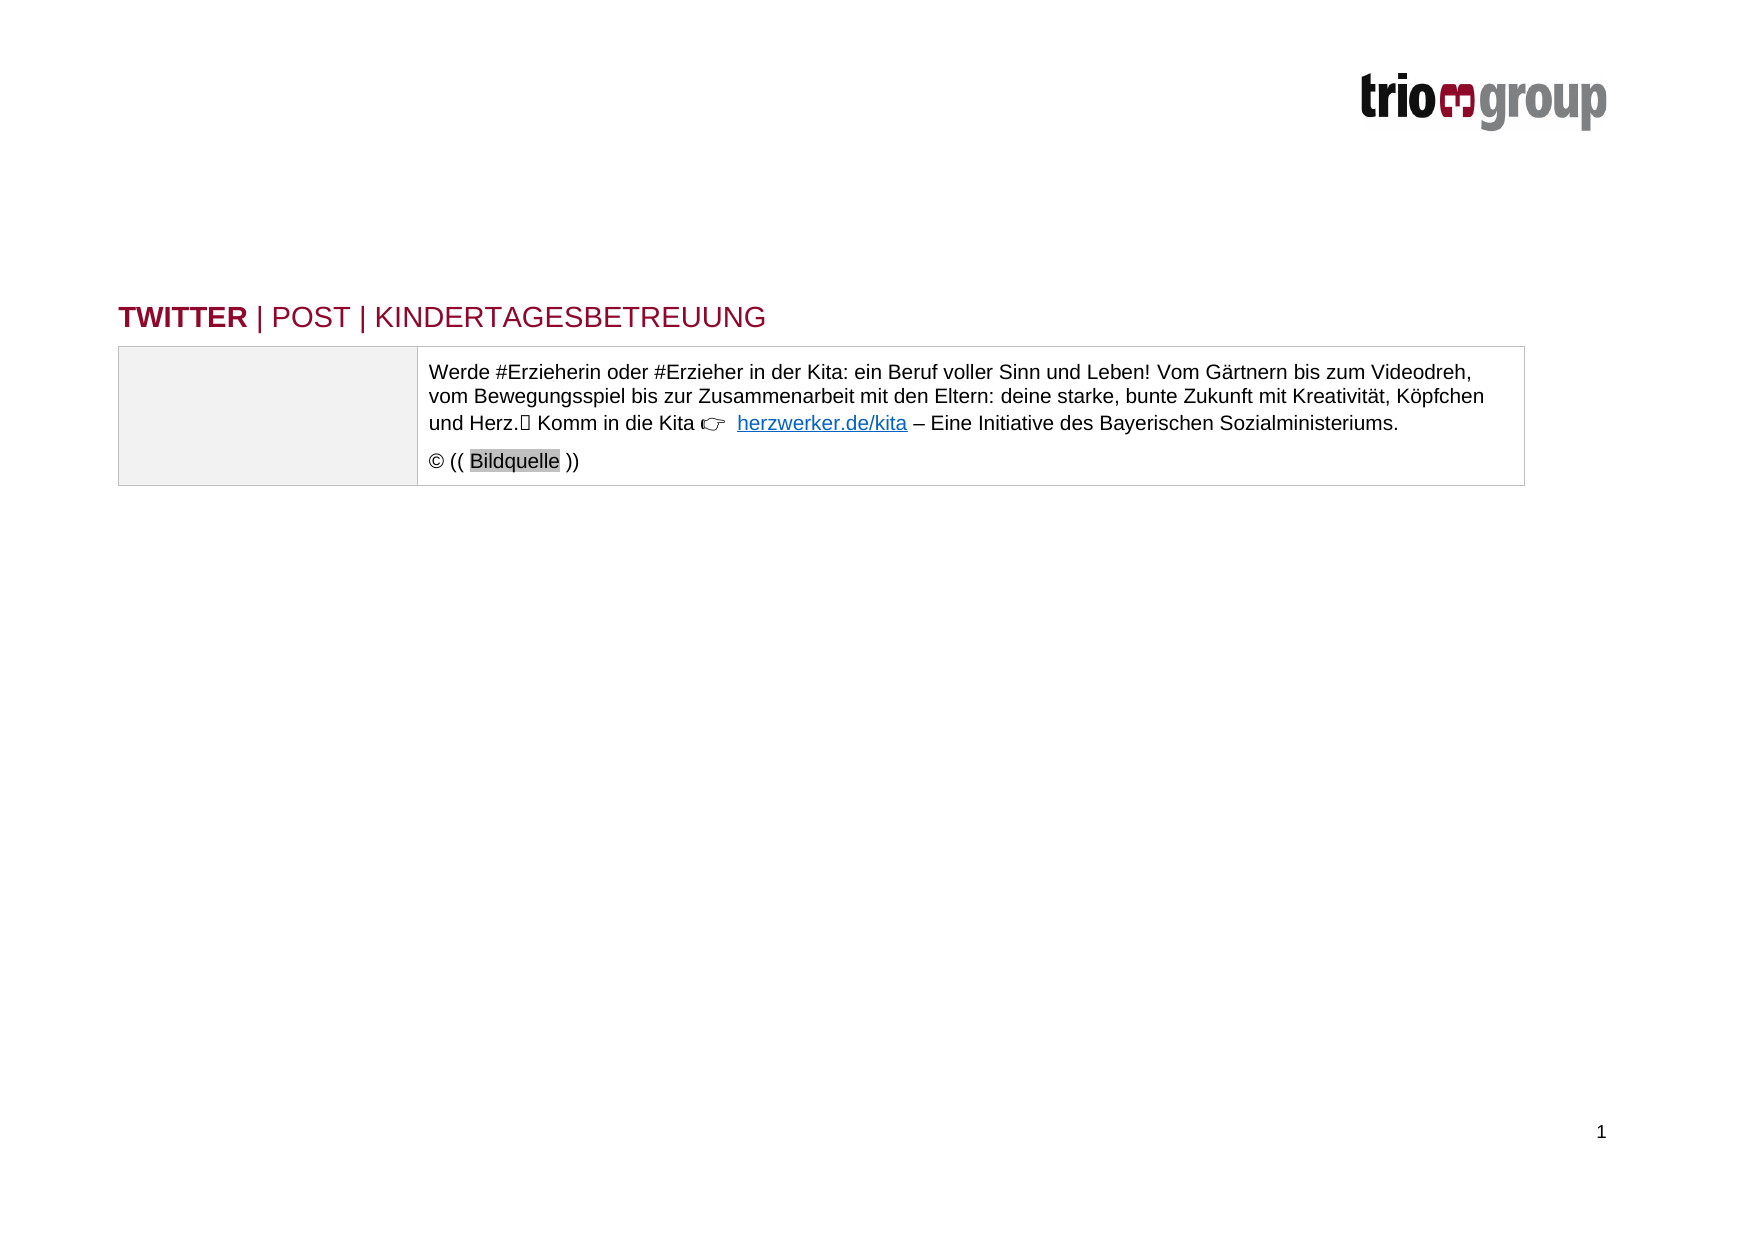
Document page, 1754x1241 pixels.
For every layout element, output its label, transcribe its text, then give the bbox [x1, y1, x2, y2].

table_header [119, 347, 417, 485]
picture [1361, 73, 1607, 133]
table_header Werde #Erzieherin oder #Erzieher in der Kita: ein Beruf voller Sinn und Leben! Vom Gärtnern bis zum Videodreh, vom Bewegungsspiel bis zur Zusammenarbeit mit den Eltern: deine starke, bunte Zukunft mit Kreativität, Köpfchen und Herz.💓 Komm in die Kita 👉 herzwerker.de/kita – Eine Initiative des Bayerischen Sozialministeriums. © (( Bildquelle )) [418, 347, 1524, 485]
subtitle Twitter | Post | Kindertagesbetreuung [118, 300, 1606, 334]
